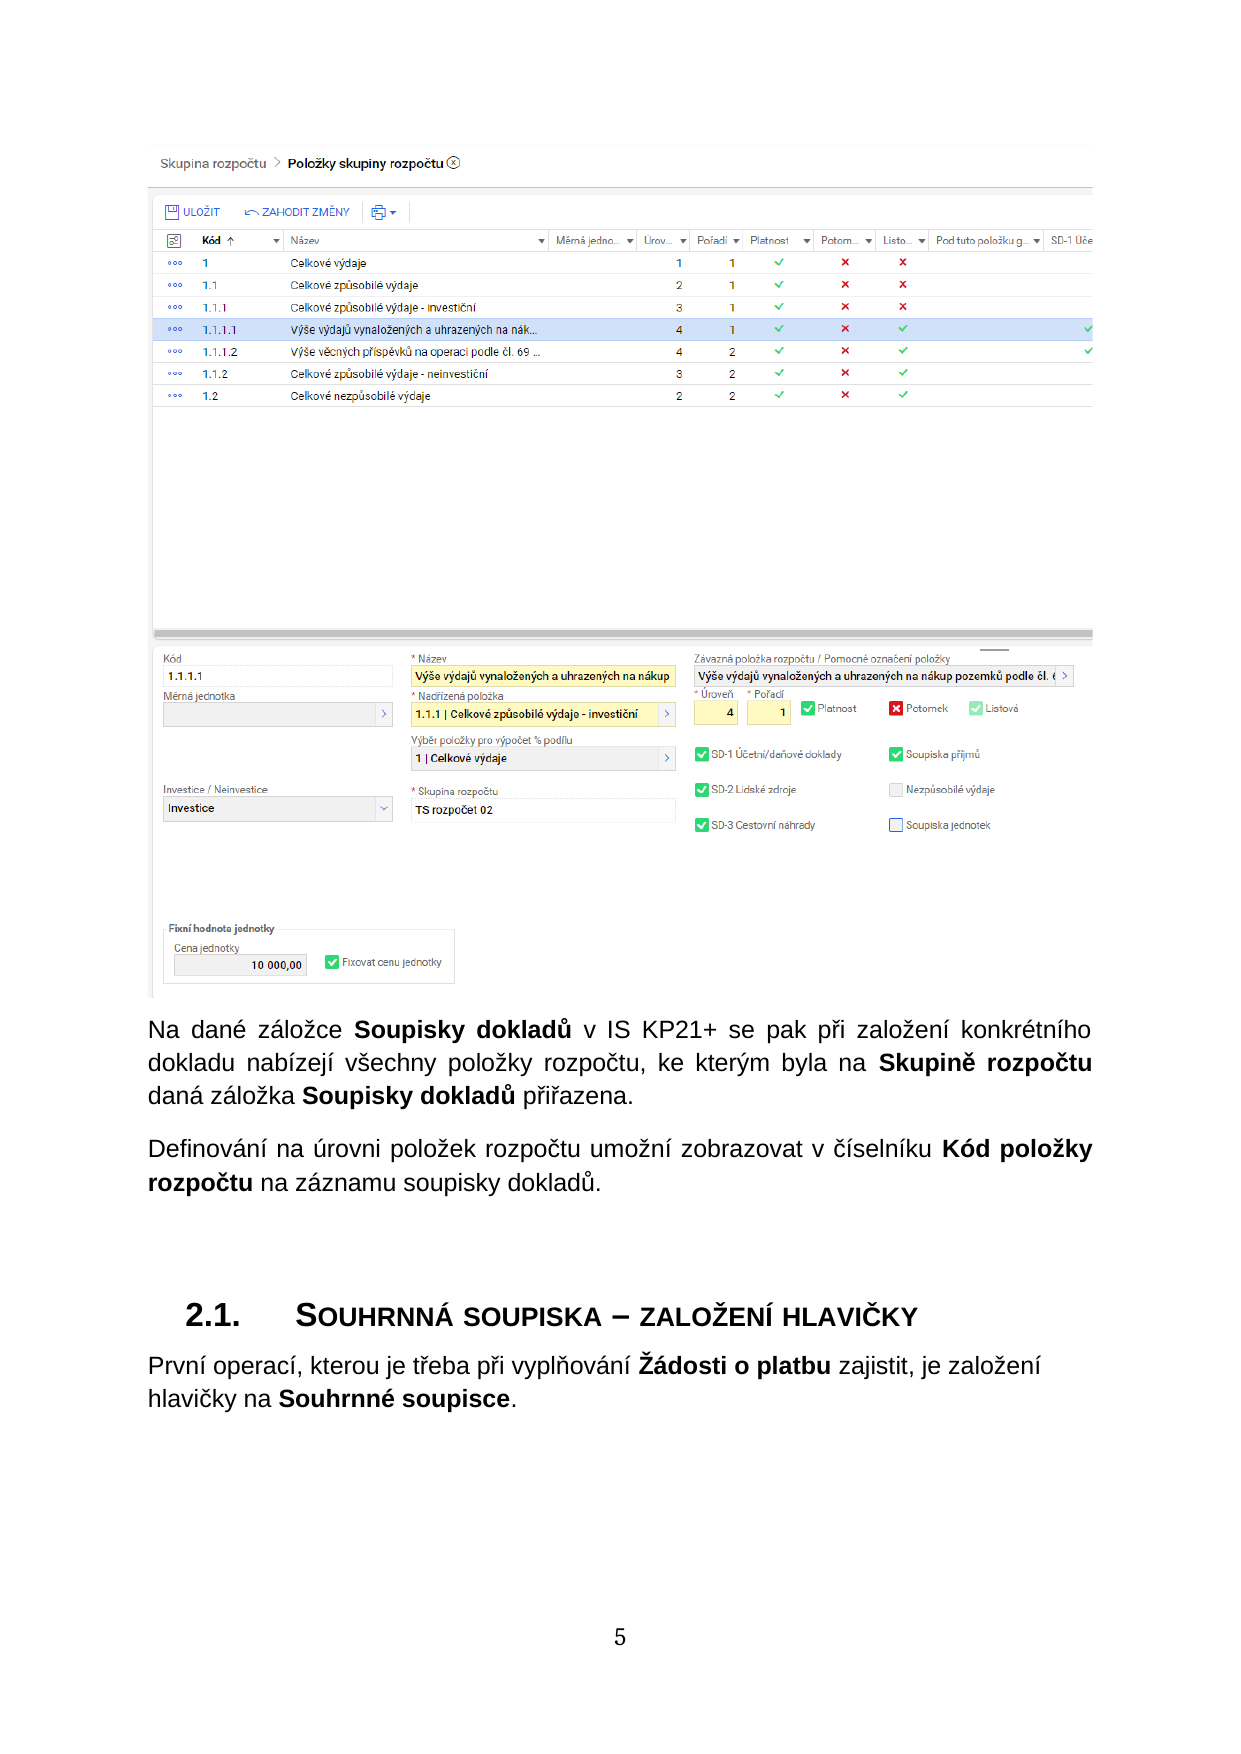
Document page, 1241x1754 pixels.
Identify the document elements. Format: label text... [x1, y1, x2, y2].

text Definování na úrovni položek rozpočtu umožní zobrazovat v číselníku Kód položky rozpočtu na záznamu soupisky dokladů. [148, 1134, 1093, 1196]
text Na dané záložce Soupisky dokladů v IS KP21+ se pak při založení konkrétního dokladu nabízejí všechny položky rozpočtu, ke kterým byla na Skupině rozpočtu daná záložka Soupisky dokladů přiřazena. [148, 1014, 1093, 1109]
subtitle Souhrnná soupiska – založení hlavičky [185, 1295, 1093, 1333]
picture [147, 144, 1093, 998]
text První operací, kterou je třeba při vyplňování Žádosti o platbu zajistit, je založení hlavičky na Souhrnné soupisce. [148, 1351, 1093, 1413]
